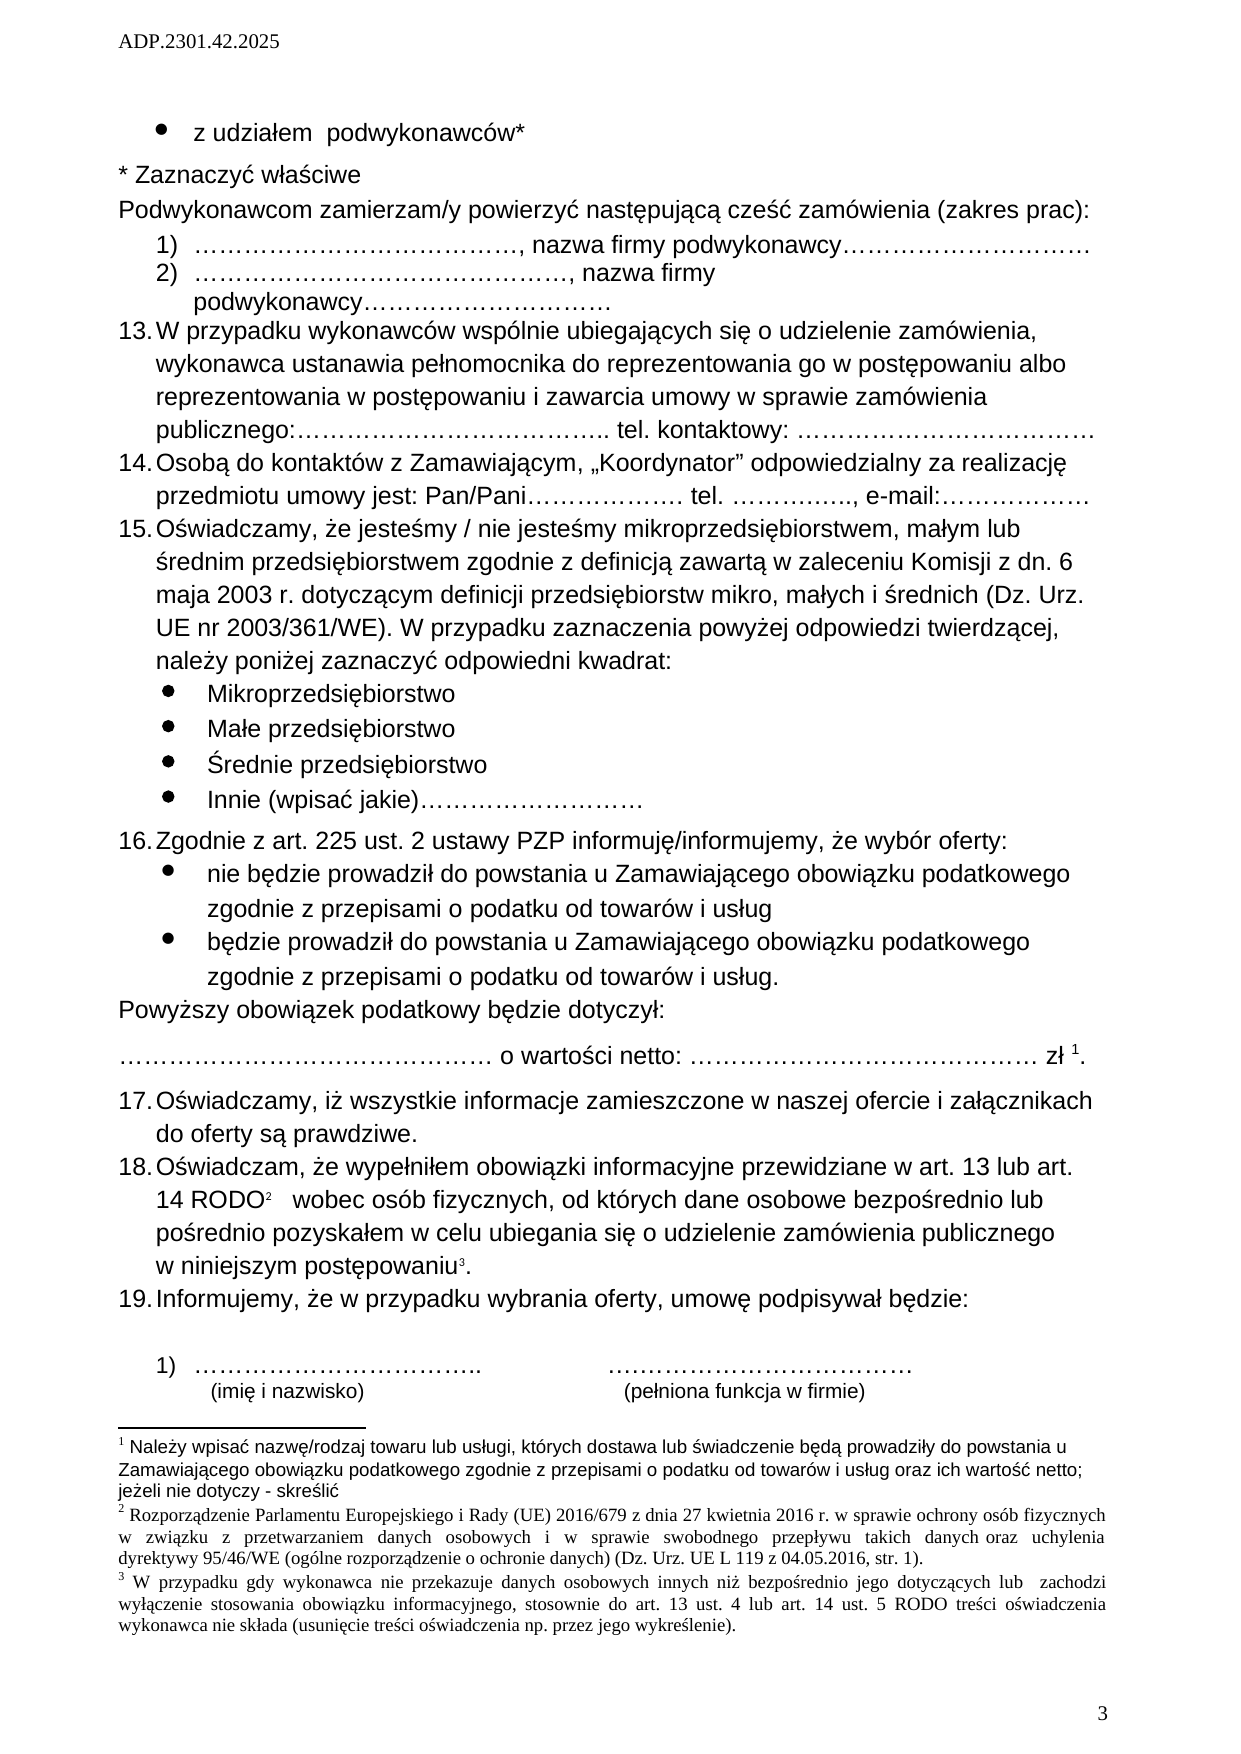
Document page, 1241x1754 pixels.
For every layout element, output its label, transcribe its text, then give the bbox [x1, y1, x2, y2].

list …………………………………, nazwa firmy podwykonawcy………………………… [156, 230, 1107, 258]
list …………………………….. ….…………………………… [156, 1350, 1107, 1379]
list Informujemy, że w przypadku wybrania oferty, umowę podpisywał będzie: [118, 1284, 1107, 1313]
text Powyższy obowiązek podatkowy będzie dotyczył: [118, 995, 1107, 1024]
text * Zaznaczyć właściwe [118, 160, 1107, 188]
list będzie prowadził do powstania u Zamawiającego obowiązku podatkowego zgodnie z przepisami o podatku od towarów i usług. [162, 927, 1107, 991]
list Oświadczam, że wypełniłem obowiązki informacyjne przewidziane w art. 13 lub art. 14 RODO wobec osób fizycznych, od których dane osobowe bezpośrednio lub pośrednio pozyskałem w celu ubiegania się o udzielenie zamówienia publicznego w niniejszym postępowaniu. [118, 1152, 1107, 1280]
list Mikroprzedsiębiorstwo [162, 679, 1107, 710]
list Małe przedsiębiorstwo [162, 714, 1107, 745]
text (imię i nazwisko) (pełniona funkcja w firmie) [118, 1379, 1107, 1403]
list Zgodnie z art. 225 ust. 2 ustawy PZP informuję/informujemy, że wybór oferty: [118, 826, 1107, 855]
list Innie (wpisać jakie)……………………… [162, 785, 1107, 815]
text ……………………………………… o wartości netto: …………………………………… zł . [118, 1041, 1107, 1069]
list Osobą do kontaktów z Zamawiającym, „Koordynator” odpowiedzialny za realizację przedmiotu umowy jest: Pan/Pani………………. tel. ……….….., e-mail:……………… [118, 448, 1107, 510]
list Oświadczamy, że jesteśmy / nie jesteśmy mikroprzedsiębiorstwem, małym lub średnim przedsiębiorstwem zgodnie z definicją zawartą w zaleceniu Komisji z dn. 6 maja 2003 r. dotyczącym definicji przedsiębiorstw mikro, małych i średnich (Dz. Urz. UE nr 2003/361/WE). W przypadku zaznaczenia powyżej odpowiedzi twierdzącej, należy poniżej zaznaczyć odpowiedni kwadrat: [118, 514, 1107, 675]
list ………………………………………, nazwa firmy podwykonawcy………………………… [156, 258, 1107, 316]
list nie będzie prowadził do powstania u Zamawiającego obowiązku podatkowego zgodnie z przepisami o podatku od towarów i usług [162, 859, 1107, 923]
list z udziałem podwykonawców* [156, 118, 1107, 149]
list Średnie przedsiębiorstwo [162, 749, 1107, 780]
text Podwykonawcom zamierzam/y powierzyć następującą cześć zamówienia (zakres prac): [118, 195, 1107, 223]
list Oświadczamy, iż wszystkie informacje zamieszczone w naszej ofercie i załącznikach do oferty są prawdziwe. [118, 1086, 1107, 1148]
list W przypadku wykonawców wspólnie ubiegających się o udzielenie zamówienia, wykonawca ustanawia pełnomocnika do reprezentowania go w postępowaniu albo reprezentowania w postępowaniu i zawarcia umowy w sprawie zamówienia publicznego:……………………………….. tel. kontaktowy: ……………………………… [118, 316, 1107, 444]
